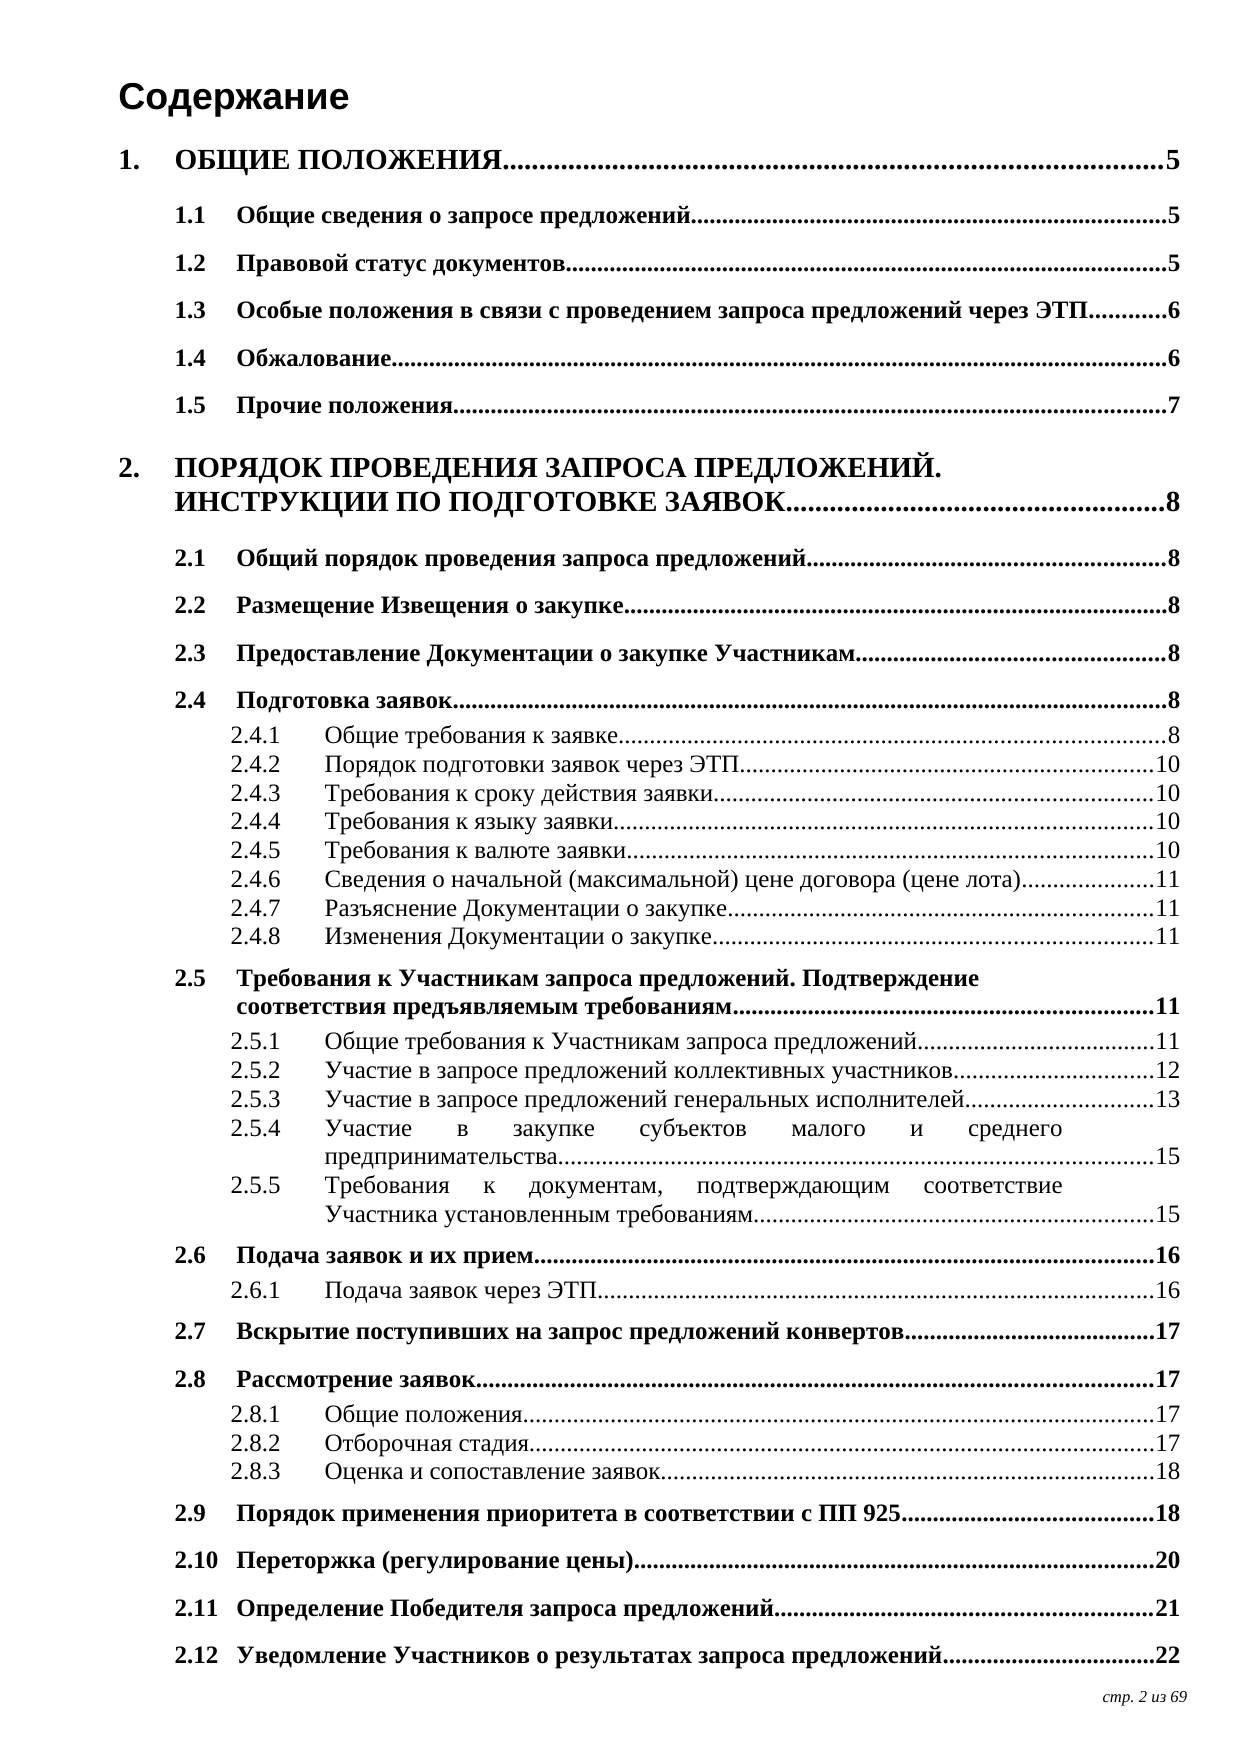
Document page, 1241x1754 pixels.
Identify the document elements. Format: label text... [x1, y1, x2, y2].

text 2.4 Подготовка заявок 8 [174, 685, 1093, 714]
text 2.10 Переторжка (регулирование цены) 20 [174, 1545, 1093, 1574]
text 1. Общие положения 5 [118, 142, 1063, 176]
text 2.8.1 Общие положения 17 [230, 1399, 1063, 1428]
text 2.4.7 Разъяснение Документации о закупке 11 [230, 893, 1063, 921]
text 2.8.2 Отборочная стадия 17 [230, 1428, 1063, 1456]
text 2.2 Размещение Извещения о закупке 8 [174, 590, 1093, 619]
text 1.3 Особые положения в связи с проведением запроса предложений через ЭТП 6 [174, 296, 1093, 324]
text 1.4 Обжалование 6 [174, 343, 1093, 372]
text 2.3 Предоставление Документации о закупке Участникам 8 [174, 638, 1093, 666]
text 2.4.1 Общие требования к заявке 8 [230, 720, 1063, 749]
text 2.4.5 Требования к валюте заявки 10 [230, 835, 1063, 864]
text 2.4.4 Требования к языку заявки 10 [230, 806, 1063, 835]
text 1.2 Правовой статус документов 5 [174, 248, 1093, 277]
text 2.4.6 Сведения о начальной (максимальной) цене договора (цене лота) 11 [230, 864, 1063, 893]
text 2.5.1 Общие требования к Участникам запроса предложений 11 [230, 1026, 1063, 1055]
text 2.4.2 Порядок подготовки заявок через ЭТП 10 [230, 749, 1063, 778]
text 2.5 Требования к Участникам запроса предложений. Подтверждение соответствия предъявляемым требованиям 11 [174, 963, 1093, 1020]
text Содержание [118, 74, 1181, 117]
text 2.12 Уведомление Участников о результатах запроса предложений 22 [174, 1640, 1093, 1669]
text 2.4.8 Изменения Документации о закупке 11 [230, 921, 1063, 950]
text 2.11 Определение Победителя запроса предложений 21 [174, 1593, 1093, 1621]
text 2.7 Вскрытие поступивших на запрос предложений конвертов 17 [174, 1316, 1093, 1345]
text 2.1 Общий порядок проведения запроса предложений 8 [174, 543, 1093, 571]
text 2.5.4 Участие в закупке субъектов малого и среднего предпринимательства 15 [230, 1113, 1063, 1170]
text 2. Порядок проведения запроса предложений. Инструкции по подготовке заявок 8 [118, 451, 1063, 518]
text 2.6.1 Подача заявок через ЭТП 16 [230, 1275, 1063, 1304]
text 2.5.3 Участие в запросе предложений генеральных исполнителей 13 [230, 1084, 1063, 1113]
text 2.5.2 Участие в запросе предложений коллективных участников 12 [230, 1055, 1063, 1084]
text 1.1 Общие сведения о запросе предложений 5 [174, 201, 1093, 229]
text 2.4.3 Требования к сроку действия заявки 10 [230, 778, 1063, 806]
text 2.8 Рассмотрение заявок 17 [174, 1364, 1093, 1393]
text 2.8.3 Оценка и сопоставление заявок 18 [230, 1456, 1063, 1485]
text 2.9 Порядок применения приоритета в соответствии с ПП 925 18 [174, 1498, 1093, 1526]
text 1.5 Прочие положения 7 [174, 391, 1093, 419]
text 2.5.5 Требования к документам, подтверждающим соответствие Участника установленным требованиям 15 [230, 1170, 1063, 1228]
text 2.6 Подача заявок и их прием 16 [174, 1240, 1093, 1269]
